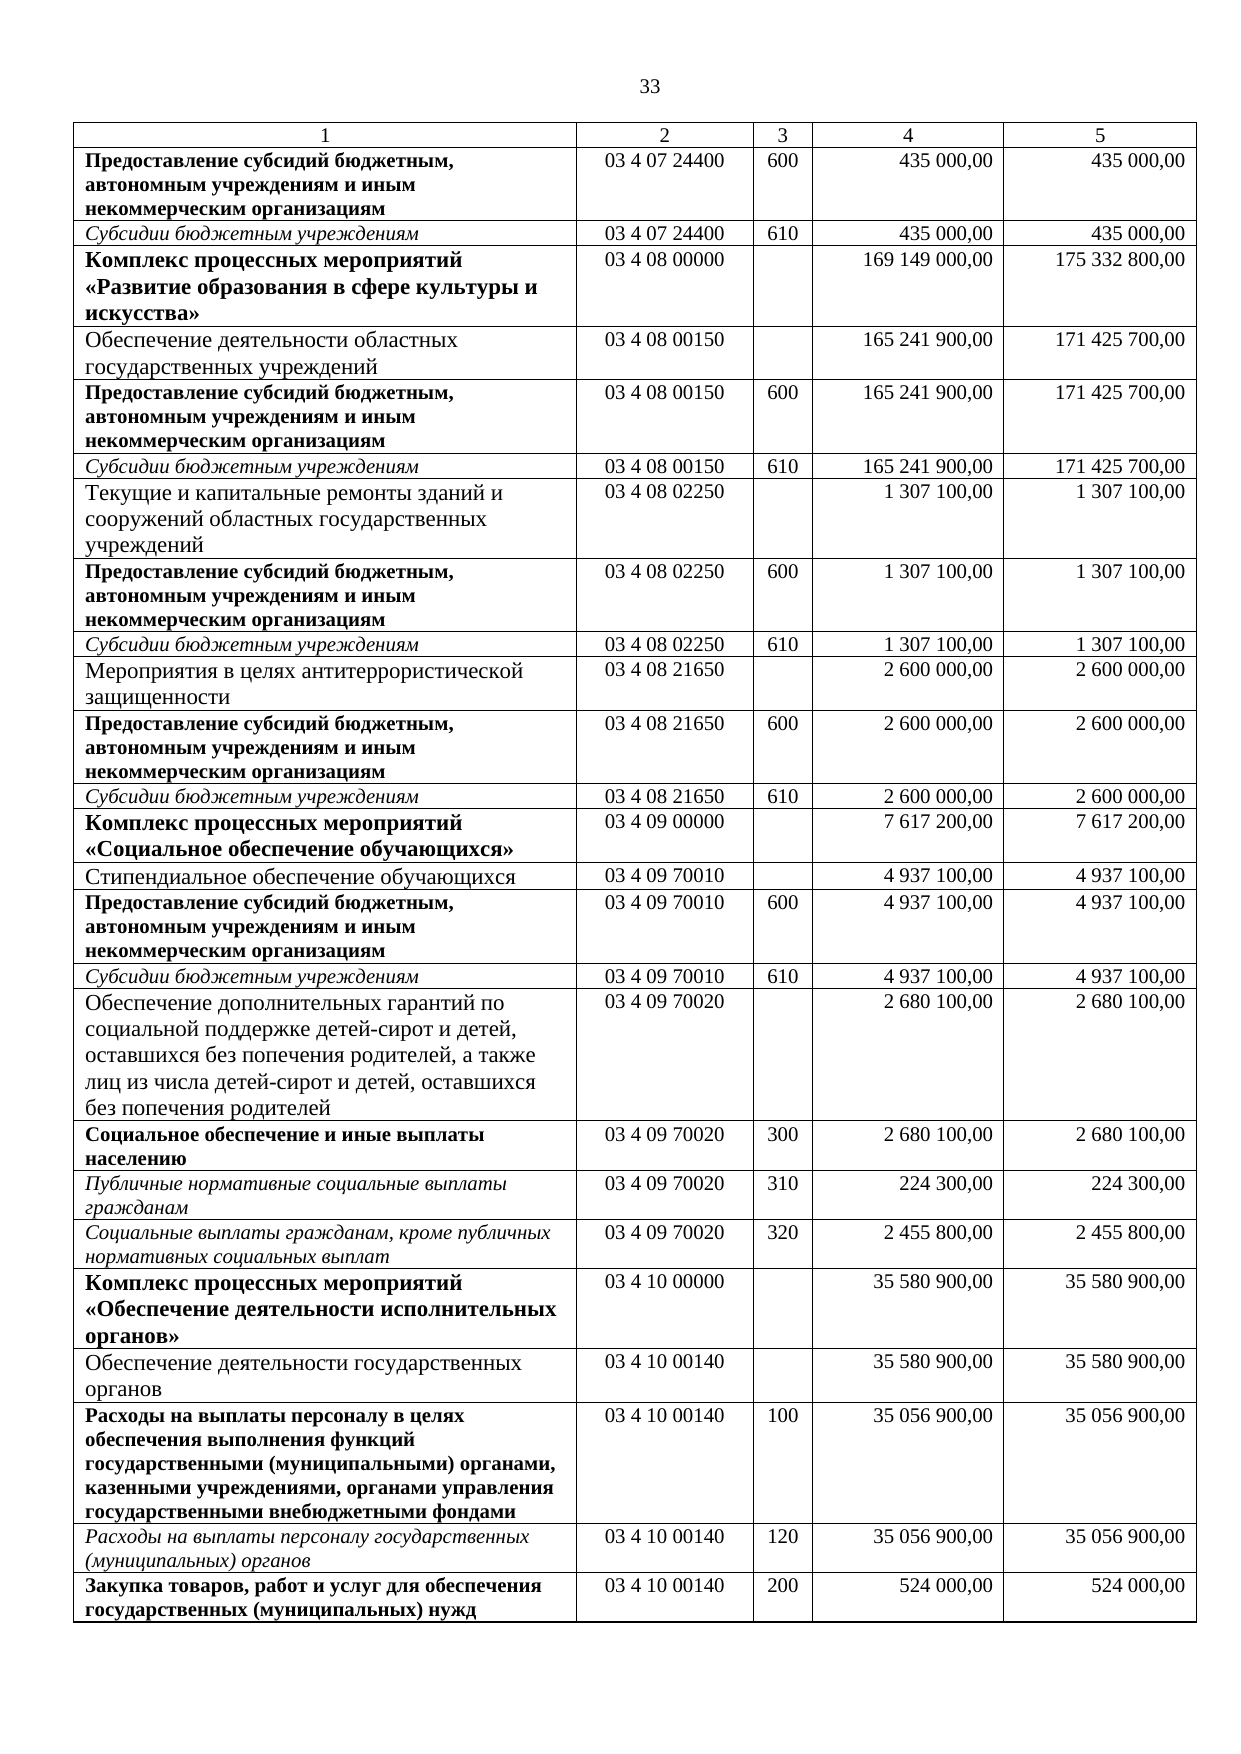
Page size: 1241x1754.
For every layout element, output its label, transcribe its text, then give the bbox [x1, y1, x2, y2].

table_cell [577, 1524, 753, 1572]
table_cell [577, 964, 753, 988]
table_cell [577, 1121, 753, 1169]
table_header 3 [754, 123, 812, 147]
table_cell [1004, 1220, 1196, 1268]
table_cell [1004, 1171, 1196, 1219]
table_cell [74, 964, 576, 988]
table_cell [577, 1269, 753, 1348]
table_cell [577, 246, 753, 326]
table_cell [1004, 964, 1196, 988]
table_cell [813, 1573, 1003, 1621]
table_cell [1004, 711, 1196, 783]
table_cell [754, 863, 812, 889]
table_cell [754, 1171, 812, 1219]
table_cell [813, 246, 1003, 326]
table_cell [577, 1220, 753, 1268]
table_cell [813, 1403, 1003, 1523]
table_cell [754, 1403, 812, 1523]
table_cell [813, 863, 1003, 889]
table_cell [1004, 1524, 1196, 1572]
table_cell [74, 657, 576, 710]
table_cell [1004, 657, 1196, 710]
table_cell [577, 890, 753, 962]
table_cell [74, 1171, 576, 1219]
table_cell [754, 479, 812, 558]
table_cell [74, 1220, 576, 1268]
table_header 2 [577, 123, 753, 147]
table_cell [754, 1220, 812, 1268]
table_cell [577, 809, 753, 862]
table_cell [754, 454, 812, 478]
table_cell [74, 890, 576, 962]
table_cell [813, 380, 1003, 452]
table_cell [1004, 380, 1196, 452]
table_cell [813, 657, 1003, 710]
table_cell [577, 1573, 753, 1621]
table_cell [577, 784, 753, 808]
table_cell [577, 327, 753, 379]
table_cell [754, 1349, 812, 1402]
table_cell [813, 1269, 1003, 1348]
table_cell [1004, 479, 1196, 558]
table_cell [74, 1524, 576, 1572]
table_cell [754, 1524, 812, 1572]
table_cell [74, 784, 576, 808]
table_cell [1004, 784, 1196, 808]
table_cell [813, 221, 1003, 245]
table_header 4 [813, 123, 1003, 147]
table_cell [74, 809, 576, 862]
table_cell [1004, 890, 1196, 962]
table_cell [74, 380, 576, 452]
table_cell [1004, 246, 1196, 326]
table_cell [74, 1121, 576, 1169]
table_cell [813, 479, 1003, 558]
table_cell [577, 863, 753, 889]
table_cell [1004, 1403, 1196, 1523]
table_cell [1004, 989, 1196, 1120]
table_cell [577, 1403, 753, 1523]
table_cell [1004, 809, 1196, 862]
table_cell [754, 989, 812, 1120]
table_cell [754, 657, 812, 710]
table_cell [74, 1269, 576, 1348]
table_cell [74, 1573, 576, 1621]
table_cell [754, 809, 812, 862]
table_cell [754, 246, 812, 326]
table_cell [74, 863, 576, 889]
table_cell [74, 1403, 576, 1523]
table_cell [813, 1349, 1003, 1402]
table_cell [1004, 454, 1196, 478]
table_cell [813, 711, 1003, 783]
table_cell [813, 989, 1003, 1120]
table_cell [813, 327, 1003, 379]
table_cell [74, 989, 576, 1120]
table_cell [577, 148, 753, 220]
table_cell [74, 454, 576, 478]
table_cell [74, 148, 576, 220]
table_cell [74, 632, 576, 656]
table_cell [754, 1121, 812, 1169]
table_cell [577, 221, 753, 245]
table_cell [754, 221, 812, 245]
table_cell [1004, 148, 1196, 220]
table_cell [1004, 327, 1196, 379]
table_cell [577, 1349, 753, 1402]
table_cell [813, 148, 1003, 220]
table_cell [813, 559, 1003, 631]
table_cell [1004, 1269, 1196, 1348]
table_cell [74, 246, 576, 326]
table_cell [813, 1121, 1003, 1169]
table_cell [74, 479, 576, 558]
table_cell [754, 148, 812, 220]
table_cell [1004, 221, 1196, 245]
table_header 1 [74, 123, 576, 147]
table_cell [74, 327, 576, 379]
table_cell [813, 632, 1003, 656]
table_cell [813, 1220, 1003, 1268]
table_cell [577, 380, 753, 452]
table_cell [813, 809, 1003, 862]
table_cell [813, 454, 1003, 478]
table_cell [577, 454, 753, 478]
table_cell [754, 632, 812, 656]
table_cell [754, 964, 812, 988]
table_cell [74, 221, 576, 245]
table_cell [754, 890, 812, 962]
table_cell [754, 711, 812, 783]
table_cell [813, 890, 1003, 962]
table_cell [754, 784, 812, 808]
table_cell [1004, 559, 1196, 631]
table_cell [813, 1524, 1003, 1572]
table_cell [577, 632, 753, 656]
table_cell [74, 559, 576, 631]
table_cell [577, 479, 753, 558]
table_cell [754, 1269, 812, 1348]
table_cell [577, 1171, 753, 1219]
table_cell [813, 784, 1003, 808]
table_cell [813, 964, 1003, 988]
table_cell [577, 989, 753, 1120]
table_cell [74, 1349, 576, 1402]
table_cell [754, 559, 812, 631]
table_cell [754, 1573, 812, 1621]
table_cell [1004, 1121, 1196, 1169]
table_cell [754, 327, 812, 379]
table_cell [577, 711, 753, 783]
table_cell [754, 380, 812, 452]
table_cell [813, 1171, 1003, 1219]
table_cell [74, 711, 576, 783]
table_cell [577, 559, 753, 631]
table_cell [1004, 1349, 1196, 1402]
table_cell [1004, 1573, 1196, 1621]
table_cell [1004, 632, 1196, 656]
table_header 5 [1004, 123, 1196, 147]
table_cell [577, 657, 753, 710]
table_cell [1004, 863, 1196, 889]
